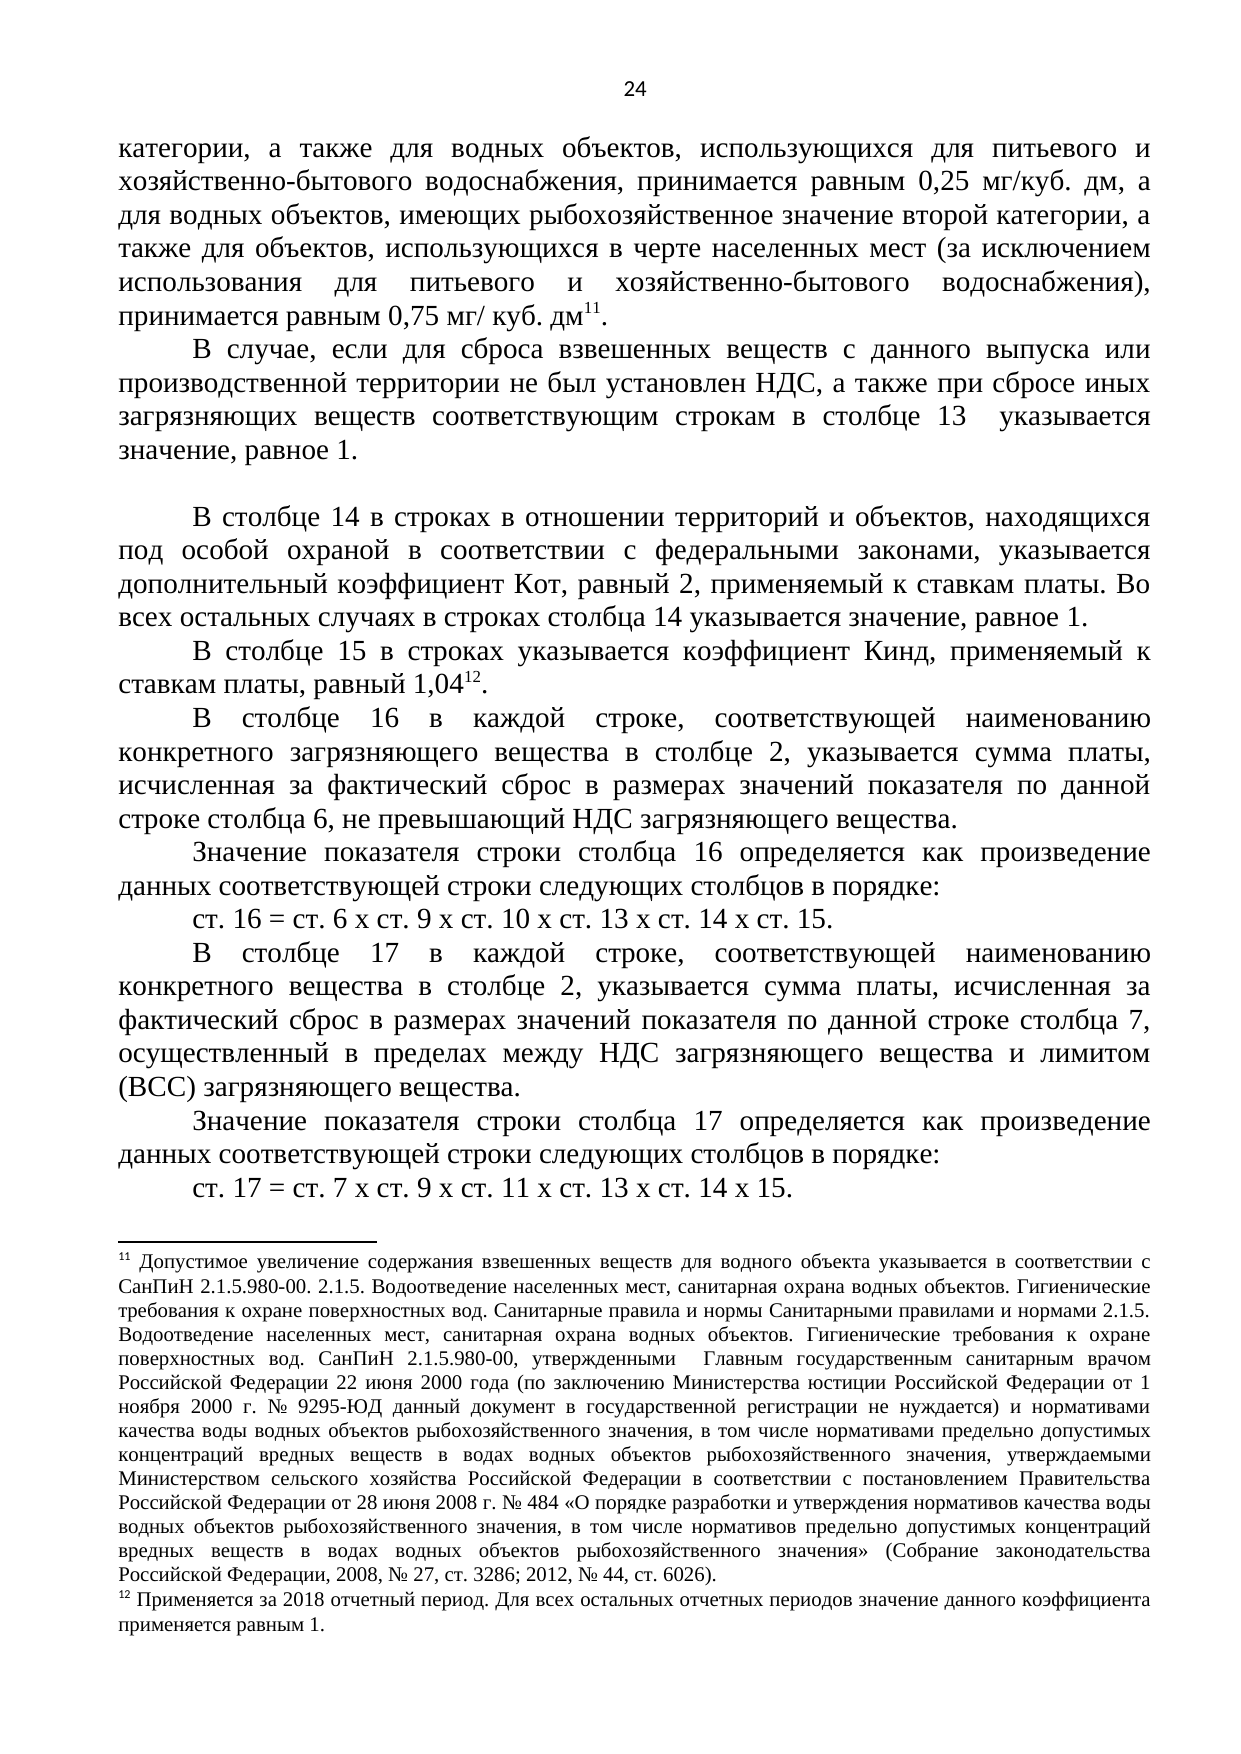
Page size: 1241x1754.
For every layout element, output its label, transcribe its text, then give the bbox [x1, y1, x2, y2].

text ст. 17 = ст. 7 х ст. 9 х ст. 11 х ст. 13 х ст. 14 х 15. [118, 1170, 1152, 1203]
text В случае, если для сброса взвешенных веществ с данного выпуска или производственной территории не был установлен НДС, а также при сбросе иных загрязняющих веществ соответствующим строкам в столбце 13 указывается значение, равное 1. [118, 331, 1152, 465]
text Значение показателя строки столбца 17 определяется как произведение данных соответствующей строки следующих столбцов в порядке: [118, 1103, 1152, 1170]
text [118, 130, 1152, 331]
text Значение показателя строки столбца 16 определяется как произведение данных соответствующей строки следующих столбцов в порядке: [118, 834, 1152, 901]
text В столбце 17 в каждой строке, соответствующей наименованию конкретного вещества в столбце 2, указывается сумма платы, исчисленная за фактический сброс в размерах значений показателя по данной строке столбца 7, осуществленный в пределах между НДС загрязняющего вещества и лимитом (ВСС) загрязняющего вещества. [118, 935, 1152, 1103]
text В столбце 15 в строках указывается коэффициент Кинд, применяемый к ставкам платы, равный 1,04. [118, 633, 1152, 700]
text В столбце 14 в строках в отношении территорий и объектов, находящихся под особой охраной в соответствии с федеральными законами, указывается дополнительный коэффициент Кот, равный 2, применяемый к ставкам платы. Во всех остальных случаях в строках столбца 14 указывается значение, равное 1. [118, 499, 1152, 633]
text ст. 16 = ст. 6 х ст. 9 х ст. 10 х ст. 13 х ст. 14 х ст. 15. [118, 901, 1152, 935]
text В столбце 16 в каждой строке, соответствующей наименованию конкретного загрязняющего вещества в столбце 2, указывается сумма платы, исчисленная за фактический сброс в размерах значений показателя по данной строке столбца 6, не превышающий НДС загрязняющего вещества. [118, 700, 1152, 834]
